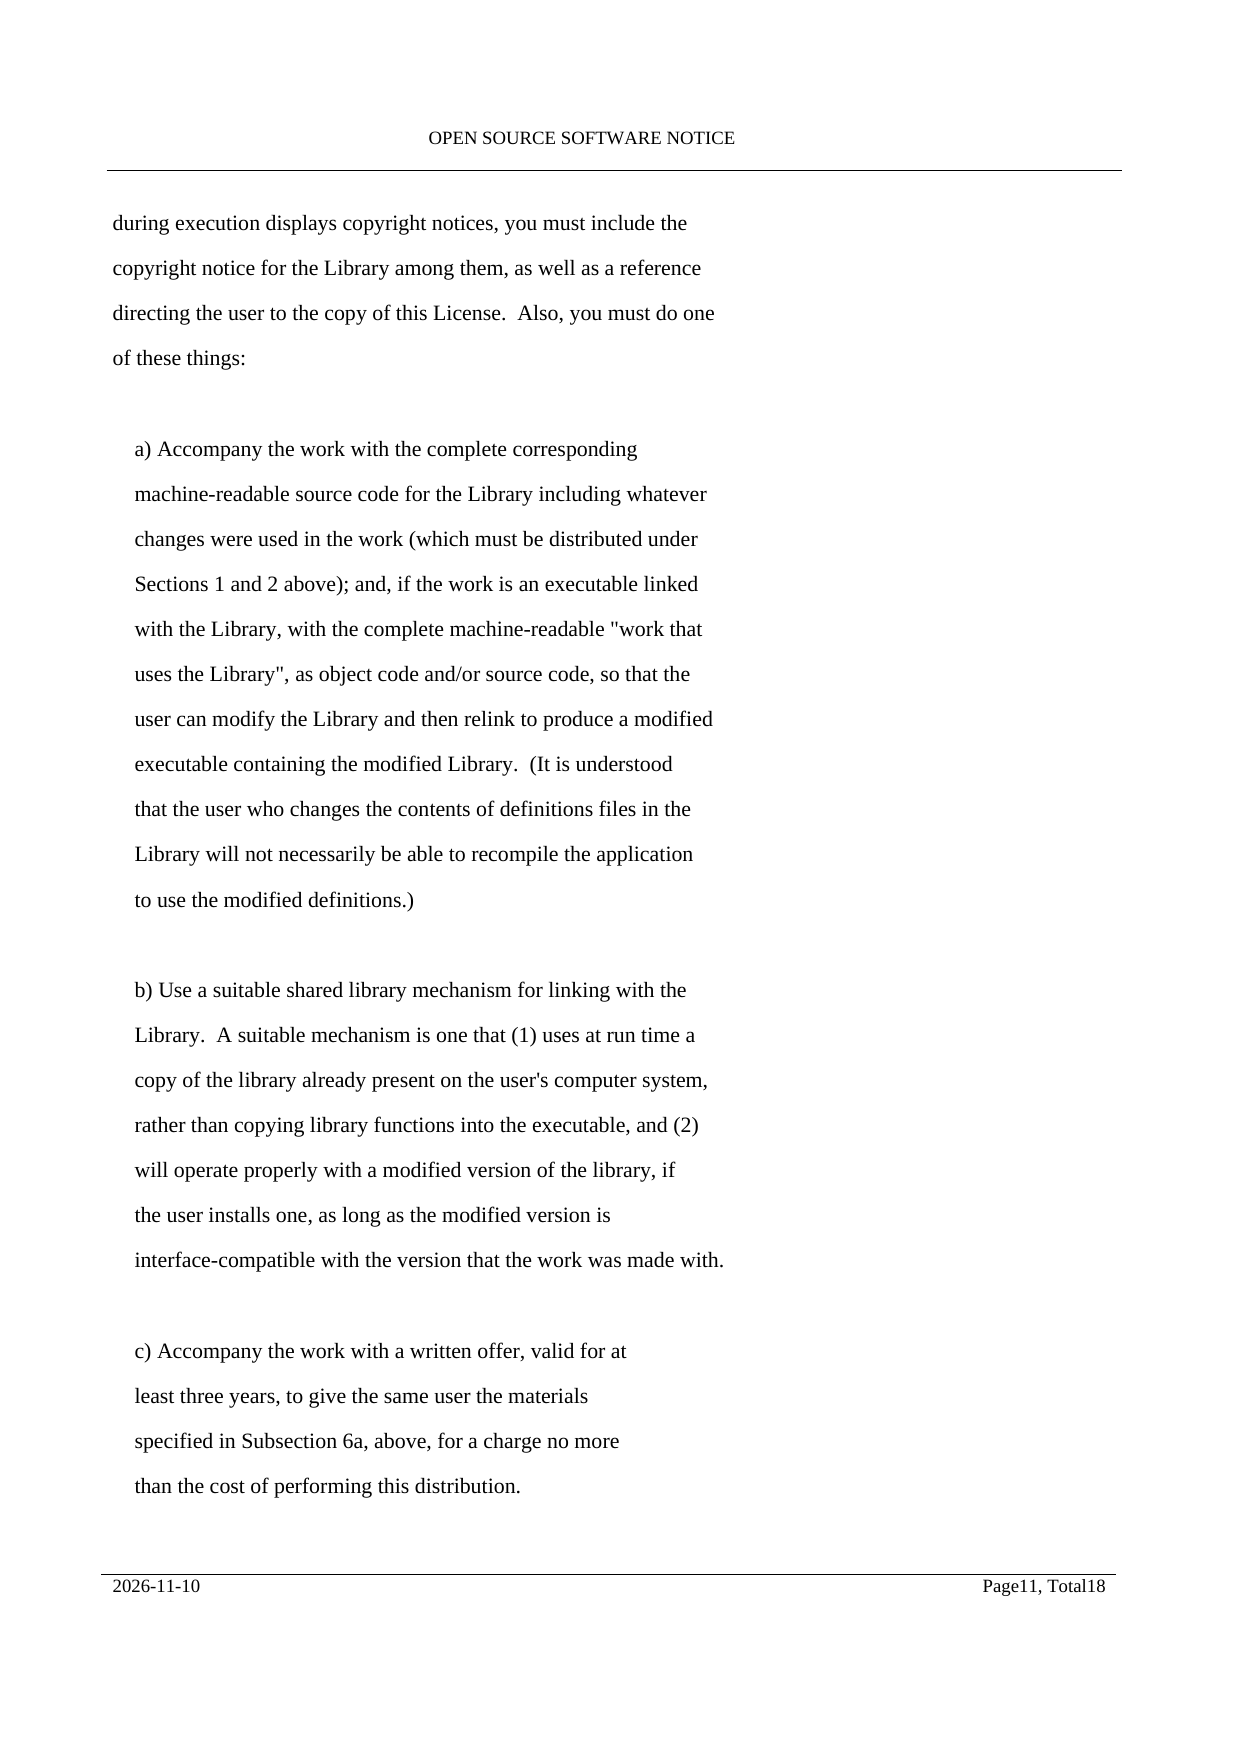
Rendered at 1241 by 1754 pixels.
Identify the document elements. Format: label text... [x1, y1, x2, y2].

text a) Accompany the work with the complete corresponding [112, 432, 1128, 464]
text with the Library, with the complete machine-readable "work that [112, 612, 1128, 645]
text least three years, to give the same user the materials [112, 1379, 1128, 1412]
text to use the modified definitions.) [112, 883, 1128, 915]
text the user installs one, as long as the modified version is [112, 1199, 1128, 1231]
text changes were used in the work (which must be distributed under [112, 522, 1128, 554]
text uses the Library", as object code and/or source code, so that the [112, 657, 1128, 690]
text Library will not necessarily be able to recompile the application [112, 838, 1128, 870]
text specified in Subsection 6a, above, for a charge no more [112, 1424, 1128, 1457]
text of these things: [112, 342, 1128, 374]
text during execution displays copyright notices, you must include the [112, 206, 1128, 239]
text executable containing the modified Library. (It is understood [112, 748, 1128, 780]
text copy of the library already present on the user's computer system, [112, 1063, 1128, 1096]
text interface-compatible with the version that the work was made with. [112, 1244, 1128, 1276]
text copyright notice for the Library among them, as well as a reference [112, 251, 1128, 284]
text b) Use a suitable shared library mechanism for linking with the [112, 973, 1128, 1006]
text machine-readable source code for the Library including whatever [112, 477, 1128, 509]
text will operate properly with a modified version of the library, if [112, 1153, 1128, 1186]
text Library. A suitable mechanism is one that (1) uses at run time a [112, 1018, 1128, 1051]
text than the cost of performing this distribution. [112, 1469, 1128, 1502]
text directing the user to the copy of this License. Also, you must do one [112, 297, 1128, 329]
text user can modify the Library and then relink to produce a modified [112, 702, 1128, 735]
text rather than copying library functions into the executable, and (2) [112, 1108, 1128, 1141]
text Sections 1 and 2 above); and, if the work is an executable linked [112, 567, 1128, 600]
text c) Accompany the work with a written offer, valid for at [112, 1334, 1128, 1366]
text that the user who changes the contents of definitions files in the [112, 793, 1128, 825]
